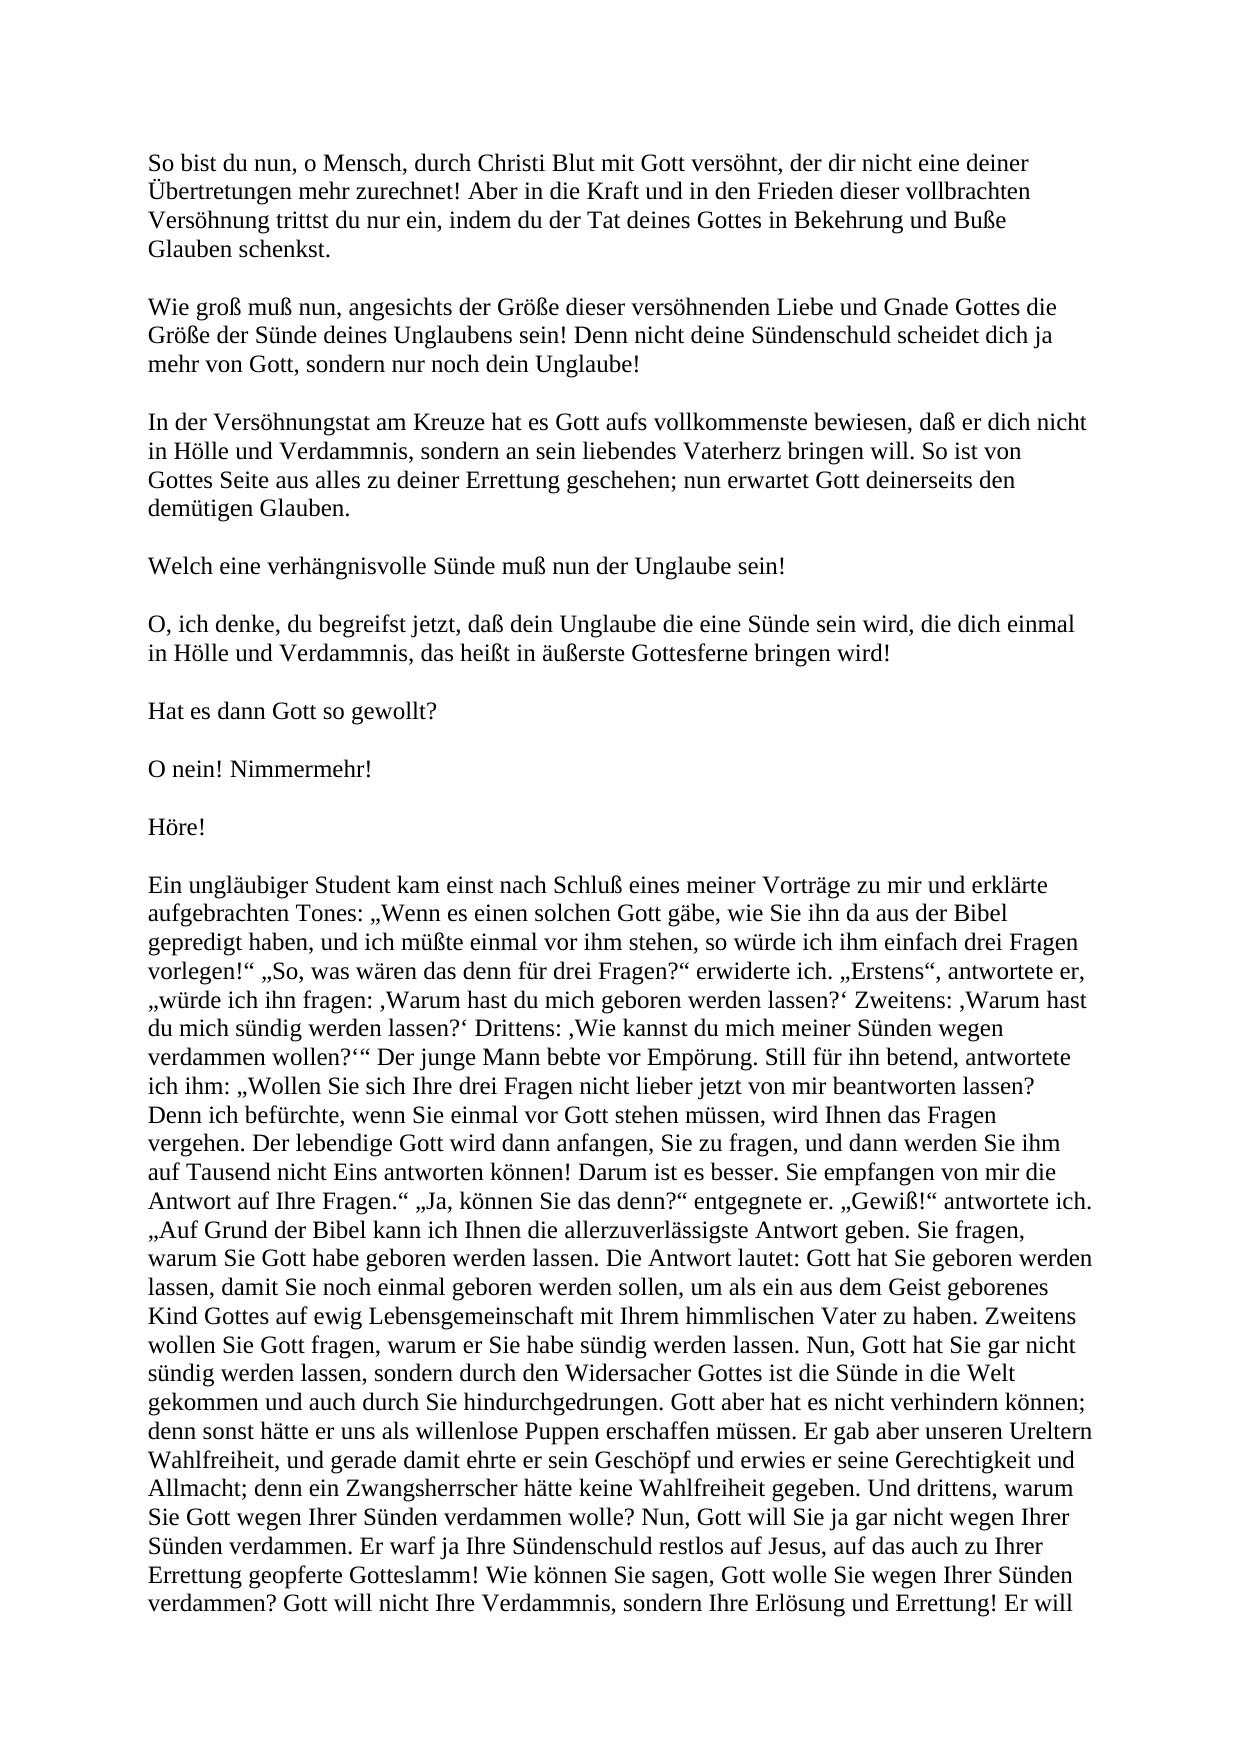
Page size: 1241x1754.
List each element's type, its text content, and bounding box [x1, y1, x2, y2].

text Hat es dann Gott so gewollt? [148, 696, 1093, 725]
text Welch eine verhängnisvolle Sünde muß nun der Unglaube sein! [148, 551, 1093, 580]
text O, ich denke, du begreifst jetzt, daß dein Unglaube die eine Sünde sein wird, die dich einmal in Hölle und Verdammnis, das heißt in äußerste Gottesferne bringen wird! [148, 609, 1093, 667]
text Wie groß muß nun, angesichts der Größe dieser versöhnenden Liebe und Gnade Gottes die Größe der Sünde deines Unglaubens sein! Denn nicht deine Sündenschuld scheidet dich ja mehr von Gott, sondern nur noch dein Unglaube! [148, 292, 1093, 378]
text So bist du nun, o Mensch, durch Christi Blut mit Gott versöhnt, der dir nicht eine deiner Übertretungen mehr zurechnet! Aber in die Kraft und in den Frieden dieser vollbrachten Versöhnung trittst du nur ein, indem du der Tat deines Gottes in Bekehrung und Buße Glauben schenkst. [148, 148, 1093, 263]
text In der Versöhnungstat am Kreuze hat es Gott aufs vollkommenste bewiesen, daß er dich nicht in Hölle und Verdammnis, sondern an sein liebendes Vaterherz bringen will. So ist von Gottes Seite aus alles zu deiner Errettung geschehen; nun erwartet Gott deinerseits den demütigen Glauben. [148, 407, 1093, 522]
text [148, 870, 1093, 1617]
text Höre! [148, 812, 1093, 841]
text O nein! Nimmermehr! [148, 754, 1093, 783]
